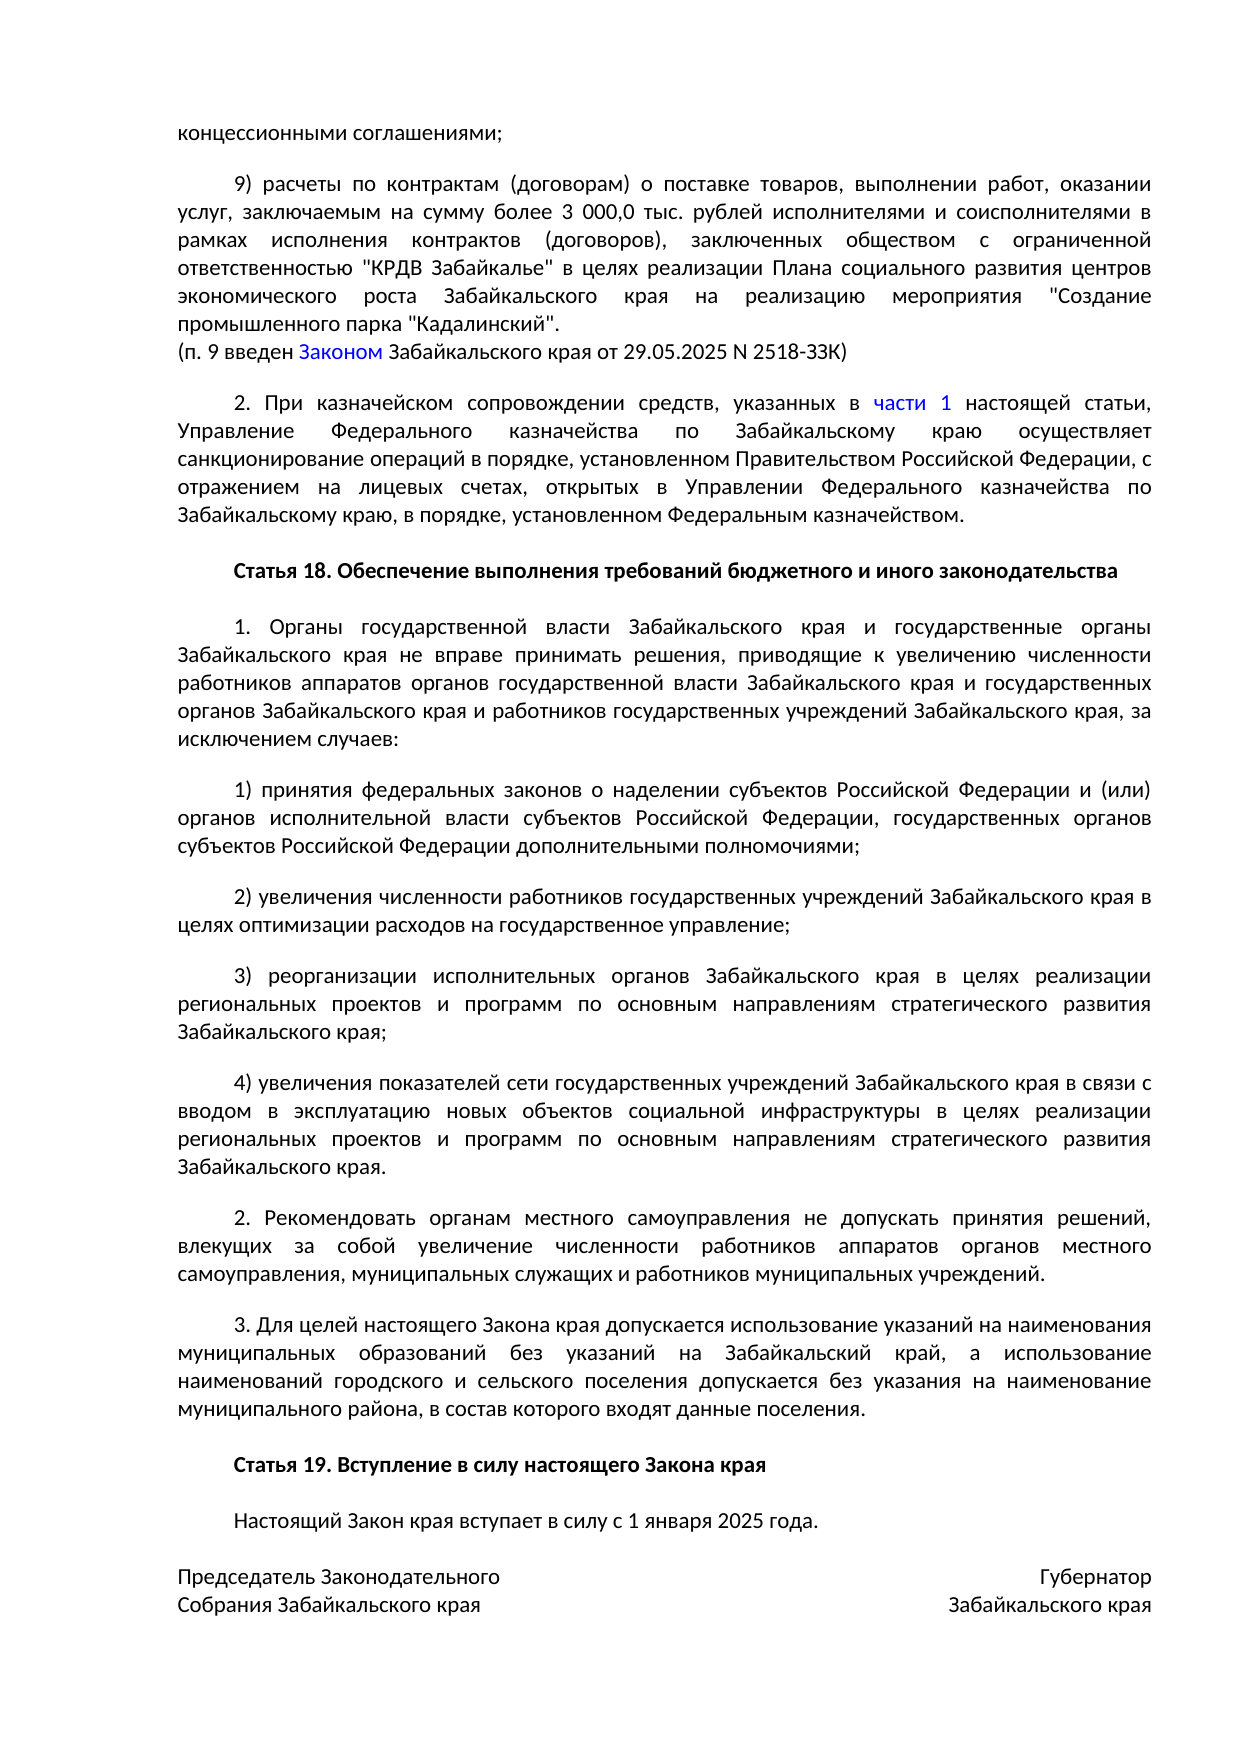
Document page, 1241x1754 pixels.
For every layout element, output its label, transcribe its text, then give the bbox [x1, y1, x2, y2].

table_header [664, 1563, 1152, 1618]
text 3) реорганизации исполнительных органов Забайкальского края в целях реализации региональных проектов и программ по основным направлениям стратегического развития Забайкальского края; [177, 961, 1152, 1045]
title Статья 18. Обеспечение выполнения требований бюджетного и иного законодательства [177, 556, 1152, 584]
text 3. Для целей настоящего Закона края допускается использование указаний на наименования муниципальных образований без указаний на Забайкальский край, а использование наименований городского и сельского поселения допускается без указания на наименование муниципального района, в состав которого входят данные поселения. [177, 1310, 1152, 1422]
text (п. 9 введен Законом Забайкальского края от 29.05.2025 N 2518-ЗЗК) [177, 337, 1152, 365]
title Статья 19. Вступление в силу настоящего Закона края [177, 1450, 1152, 1478]
text 2. При казначейском сопровождении средств, указанных в части 1 настоящей статьи, Управление Федерального казначейства по Забайкальскому краю осуществляет санкционирование операций в порядке, установленном Правительством Российской Федерации, с отражением на лицевых счетах, открытых в Управлении Федерального казначейства по Забайкальскому краю, в порядке, установленном Федеральным казначейством. [177, 388, 1152, 528]
text 1. Органы государственной власти Забайкальского края и государственные органы Забайкальского края не вправе принимать решения, приводящие к увеличению численности работников аппаратов органов государственной власти Забайкальского края и государственных органов Забайкальского края и работников государственных учреждений Забайкальского края, за исключением случаев: [177, 612, 1152, 752]
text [177, 118, 1152, 146]
text 4) увеличения показателей сети государственных учреждений Забайкальского края в связи с вводом в эксплуатацию новых объектов социальной инфраструктуры в целях реализации региональных проектов и программ по основным направлениям стратегического развития Забайкальского края. [177, 1068, 1152, 1180]
text Настоящий Закон края вступает в силу с 1 января 2025 года. [177, 1506, 1152, 1534]
text 1) принятия федеральных законов о наделении субъектов Российской Федерации и (или) органов исполнительной власти субъектов Российской Федерации, государственных органов субъектов Российской Федерации дополнительными полномочиями; [177, 775, 1152, 859]
text 2) увеличения численности работников государственных учреждений Забайкальского края в целях оптимизации расходов на государственное управление; [177, 882, 1152, 938]
text 2. Рекомендовать органам местного самоуправления не допускать принятия решений, влекущих за собой увеличение численности работников аппаратов органов местного самоуправления, муниципальных служащих и работников муниципальных учреждений. [177, 1203, 1152, 1287]
text 9) расчеты по контрактам (договорам) о поставке товаров, выполнении работ, оказании услуг, заключаемым на сумму более 3 000,0 тыс. рублей исполнителями и соисполнителями в рамках исполнения контрактов (договоров), заключенных обществом с ограниченной ответственностью "КРДВ Забайкалье" в целях реализации Плана социального развития центров экономического роста Забайкальского края на реализацию мероприятия "Создание промышленного парка "Кадалинский". [177, 169, 1152, 337]
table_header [177, 1563, 664, 1618]
